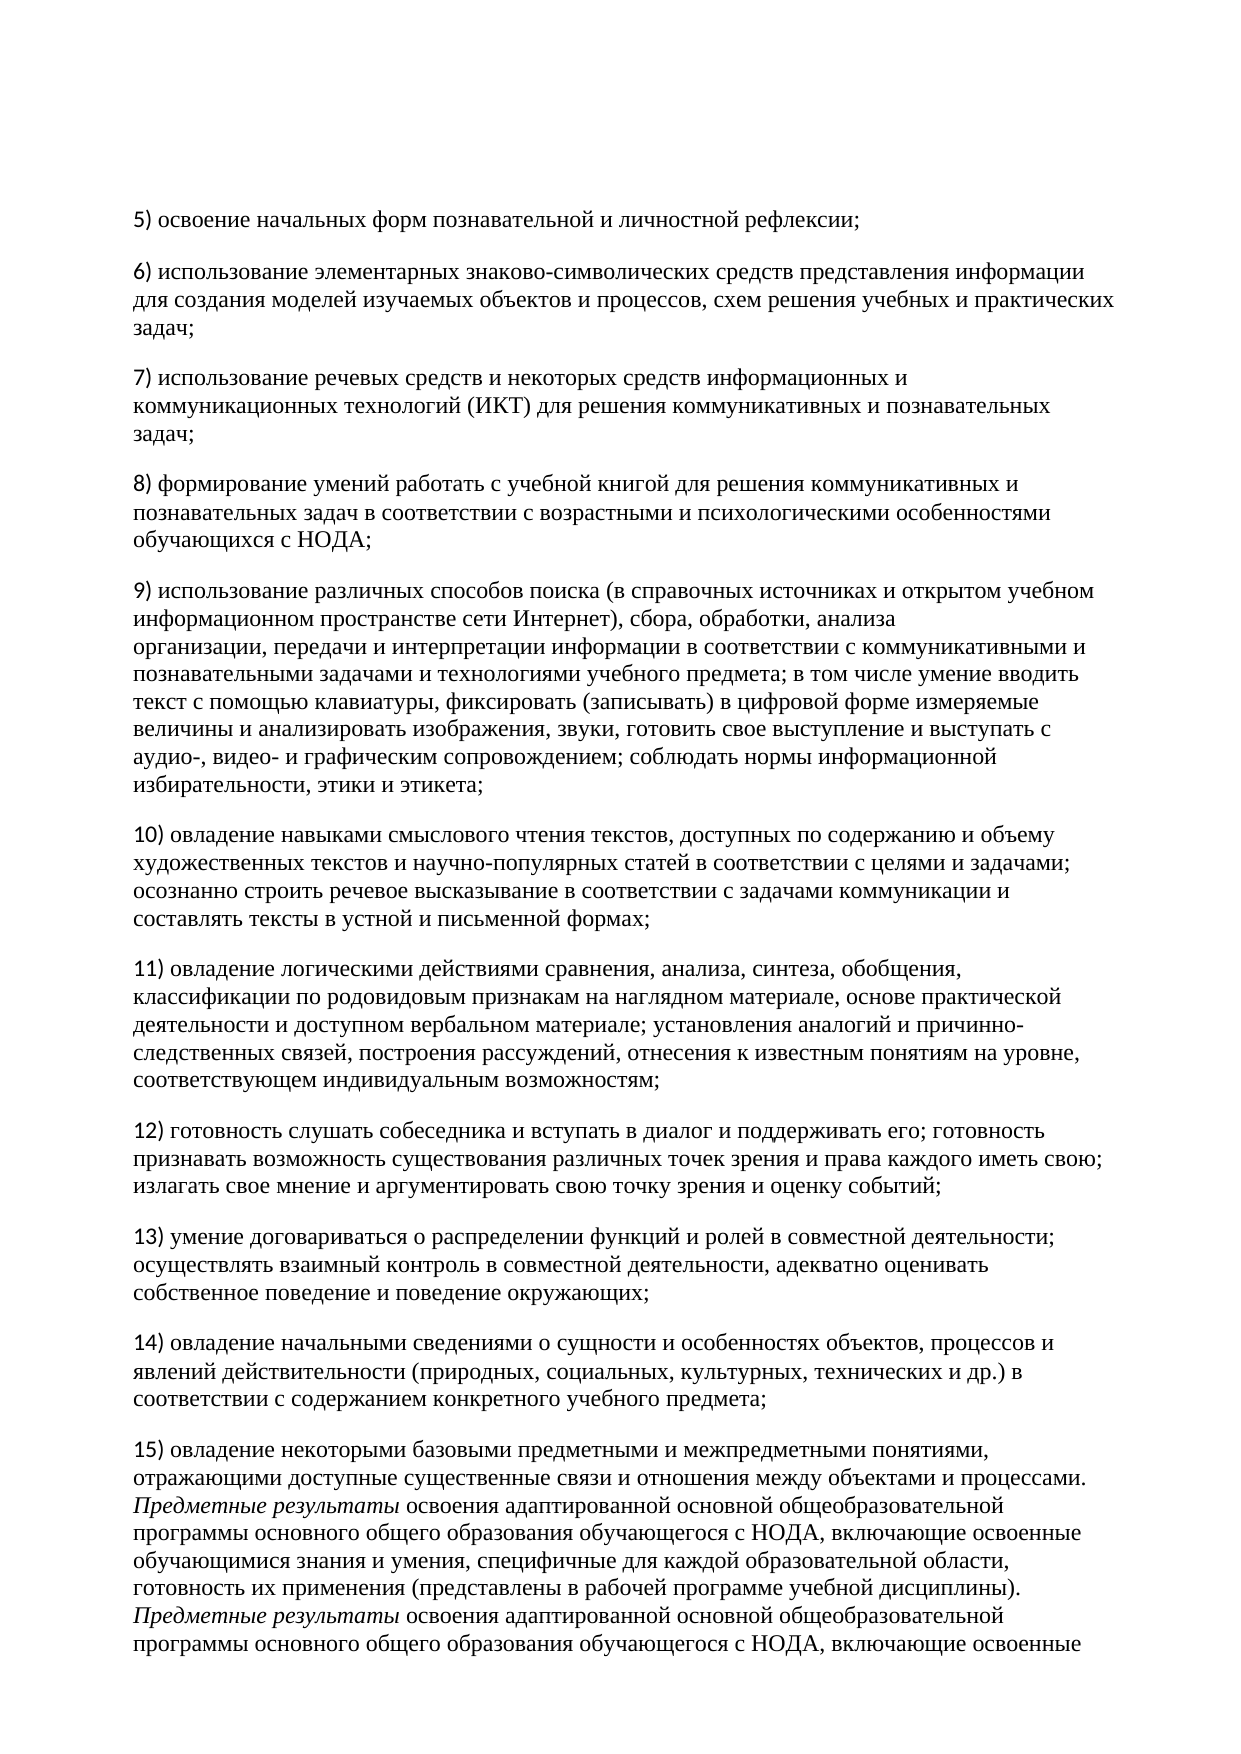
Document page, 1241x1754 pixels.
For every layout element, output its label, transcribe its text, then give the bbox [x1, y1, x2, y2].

text 10) овладение навыками смыслового чтения текстов, доступных по содержанию и объему художественных текстов и научно-популярных статей в соответствии с целями и задачами; осознанно строить речевое высказывание в соответствии с задачами коммуникации и составлять тексты в устной и письменной формах; [133, 819, 1119, 931]
text 9) использование различных способов поиска (в справочных источниках и открытом учебном информационном пространстве сети Интернет), сбора, обработки, анализа [133, 575, 1119, 632]
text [133, 1601, 1119, 1656]
text 5) освоение начальных форм познавательной и личностной рефлексии; [133, 204, 1119, 234]
text 8) формирование умений работать с учебной книгой для решения коммуникативных и познавательных задач в соответствии с возрастными и психологическими особенностями обучающихся с НОДА; [133, 468, 1119, 553]
text 7) использование речевых средств и некоторых средств информационных и коммуникационных технологий (ИКТ) для решения коммуникативных и познавательных задач; [133, 362, 1119, 447]
text 15) овладение некоторыми базовыми предметными и межпредметными понятиями, отражающими доступные существенные связи и отношения между объектами и процессами. [133, 1434, 1119, 1491]
text 14) овладение начальными сведениями о сущности и особенностях объектов, процессов и явлений действительности (природных, социальных, культурных, технических и др.) в соответствии с содержанием конкретного учебного предмета; [133, 1327, 1119, 1412]
text 13) умение договариваться о распределении функций и ролей в совместной деятельности; осуществлять взаимный контроль в совместной деятельности, адекватно оценивать собственное поведение и поведение окружающих; [133, 1221, 1119, 1306]
text организации, передачи и интерпретации информации в соответствии с коммуникативными и познавательными задачами и технологиями учебного предмета; в том числе умение вводить текст с помощью клавиатуры, фиксировать (записывать) в цифровой форме измеряемые величины и анализировать изображения, звуки, готовить свое выступление и выступать с аудио-, видео- и графическим сопровождением; соблюдать нормы информационной избирательности, этики и этикета; [133, 632, 1119, 797]
text 6) использование элементарных знаково-символических средств представления информации для создания моделей изучаемых объектов и процессов, схем решения учебных и практических задач; [133, 256, 1119, 340]
text 12) готовность слушать собеседника и вступать в диалог и поддерживать его; готовность признавать возможность существования различных точек зрения и права каждого иметь свою; излагать свое мнение и аргументировать свою точку зрения и оценку событий; [133, 1115, 1119, 1199]
text 11) овладение логическими действиями сравнения, анализа, синтеза, обобщения, классификации по родовидовым признакам на наглядном материале, основе практической деятельности и доступном вербальном материале; установления аналогий и причинно-следственных связей, построения рассуждений, отнесения к известным понятиям на уровне, соответствующем индивидуальным возможностям; [133, 953, 1119, 1093]
